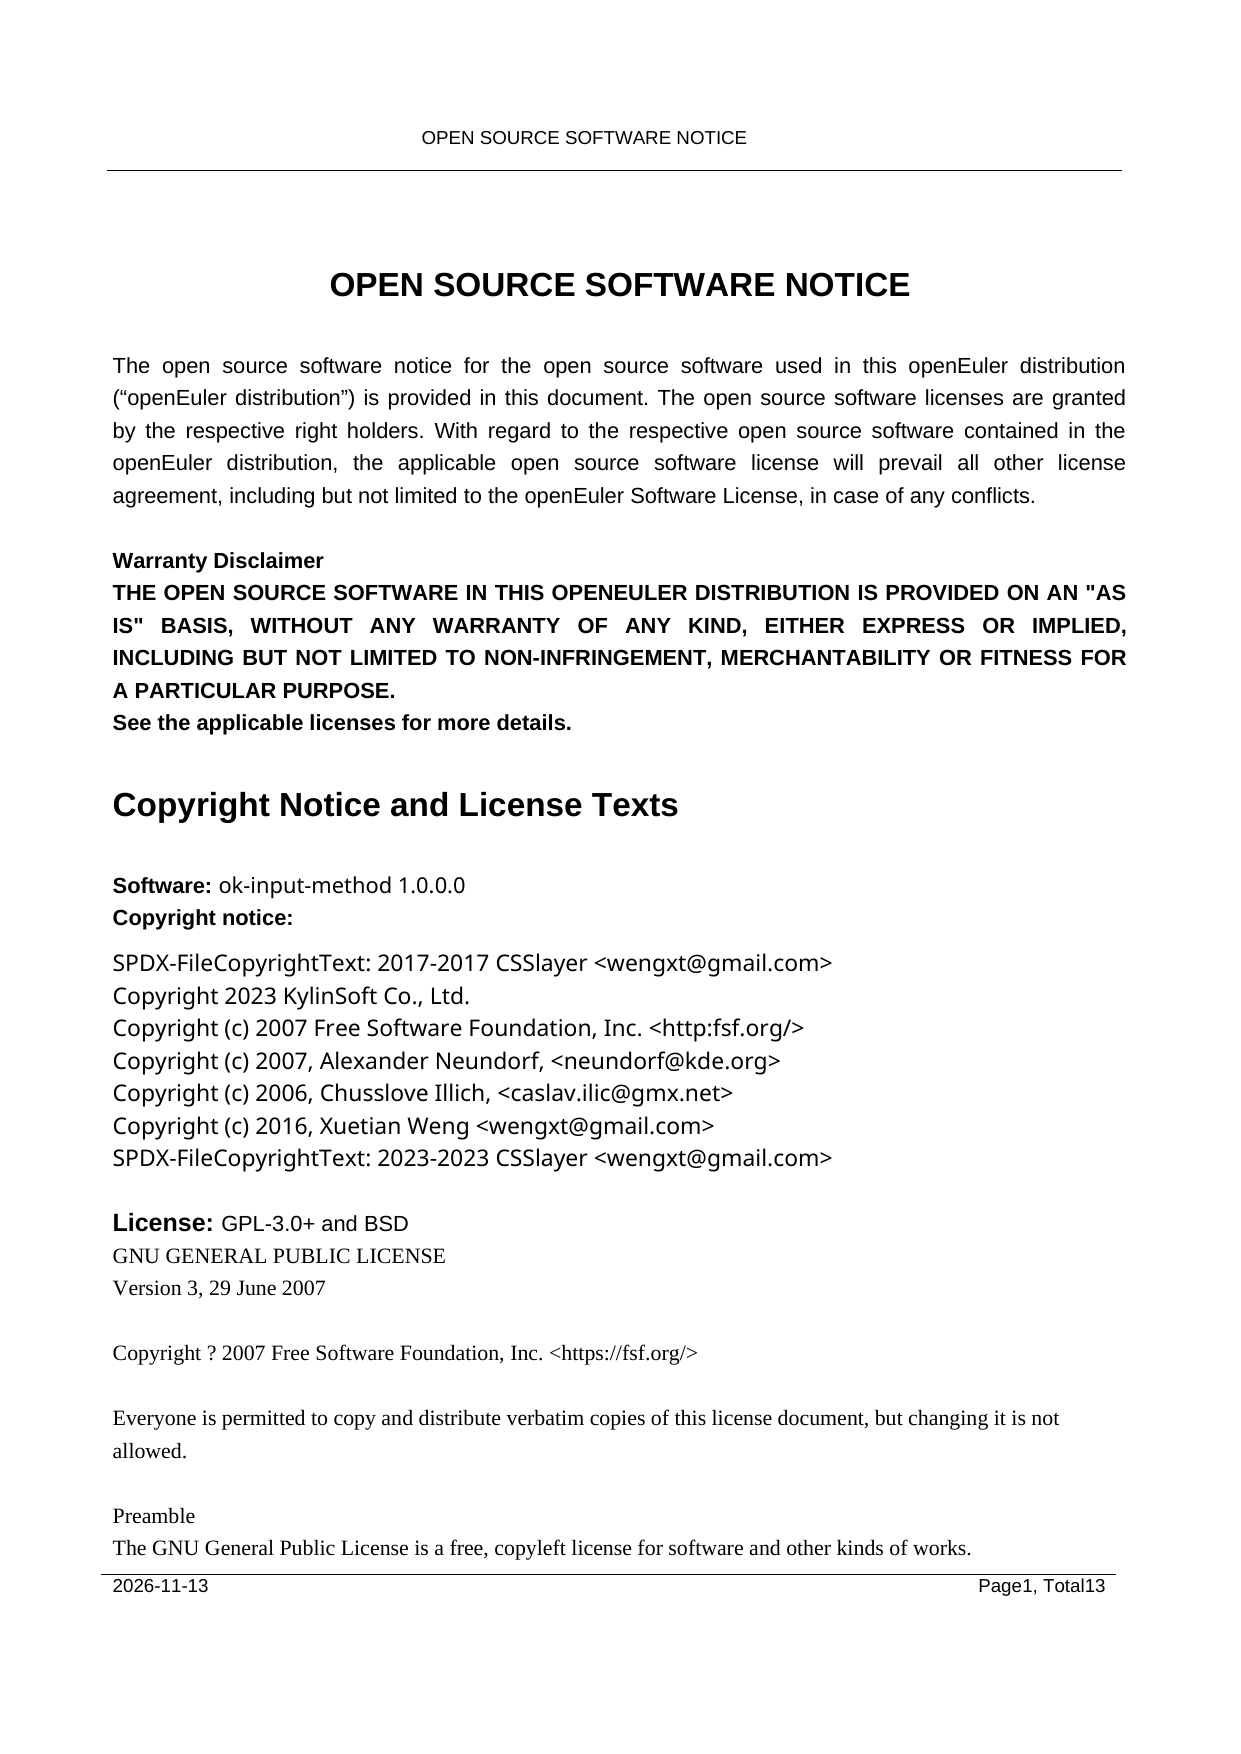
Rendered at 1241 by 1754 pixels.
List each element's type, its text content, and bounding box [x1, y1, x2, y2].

title Software: ok-input-method 1.0.0.0 [112, 869, 1128, 901]
text The open source software notice for the open source software used in this openEuler distribution (“openEuler distribution”) is provided in this document. The open source software licenses are granted by the respective right holders. With regard to the respective open source software contained in the openEuler distribution, the applicable open source software license will prevail all other license agreement, including but not limited to the openEuler Software License, in case of any conflicts. [112, 349, 1128, 511]
text THE OPEN SOURCE SOFTWARE IN THIS OPENEULER DISTRIBUTION IS PROVIDED ON AN "AS IS" BASIS, WITHOUT ANY WARRANTY OF ANY KIND, EITHER EXPRESS OR IMPLIED, INCLUDING BUT NOT LIMITED TO NON-INFRINGEMENT, MERCHANTABILITY OR FITNESS FOR A PARTICULAR PURPOSE. See the applicable licenses for more details. [112, 576, 1128, 739]
text SPDX-FileCopyrightText: 2017-2017 CSSlayer <wengxt@gmail.com> Copyright 2023 KylinSoft Co., Ltd. Copyright (c) 2007 Free Software Foundation, Inc. <http:fsf.org/> Copyright (c) 2007, Alexander Neundorf, <neundorf@kde.org> Copyright (c) 2006, Chusslove Illich, <caslav.ilic@gmx.net> Copyright (c) 2016, Xuetian Weng <wengxt@gmail.com> SPDX-FileCopyrightText: 2023-2023 CSSlayer <wengxt@gmail.com> [112, 947, 1128, 1207]
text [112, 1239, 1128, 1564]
text License: GPL-3.0+ and BSD [112, 1207, 1128, 1239]
text Copyright Notice and License Texts [112, 771, 1128, 836]
text OPEN SOURCE SOFTWARE NOTICE [112, 251, 1128, 316]
text Copyright notice: [112, 901, 1128, 934]
text Warranty Disclaimer [112, 544, 1128, 576]
